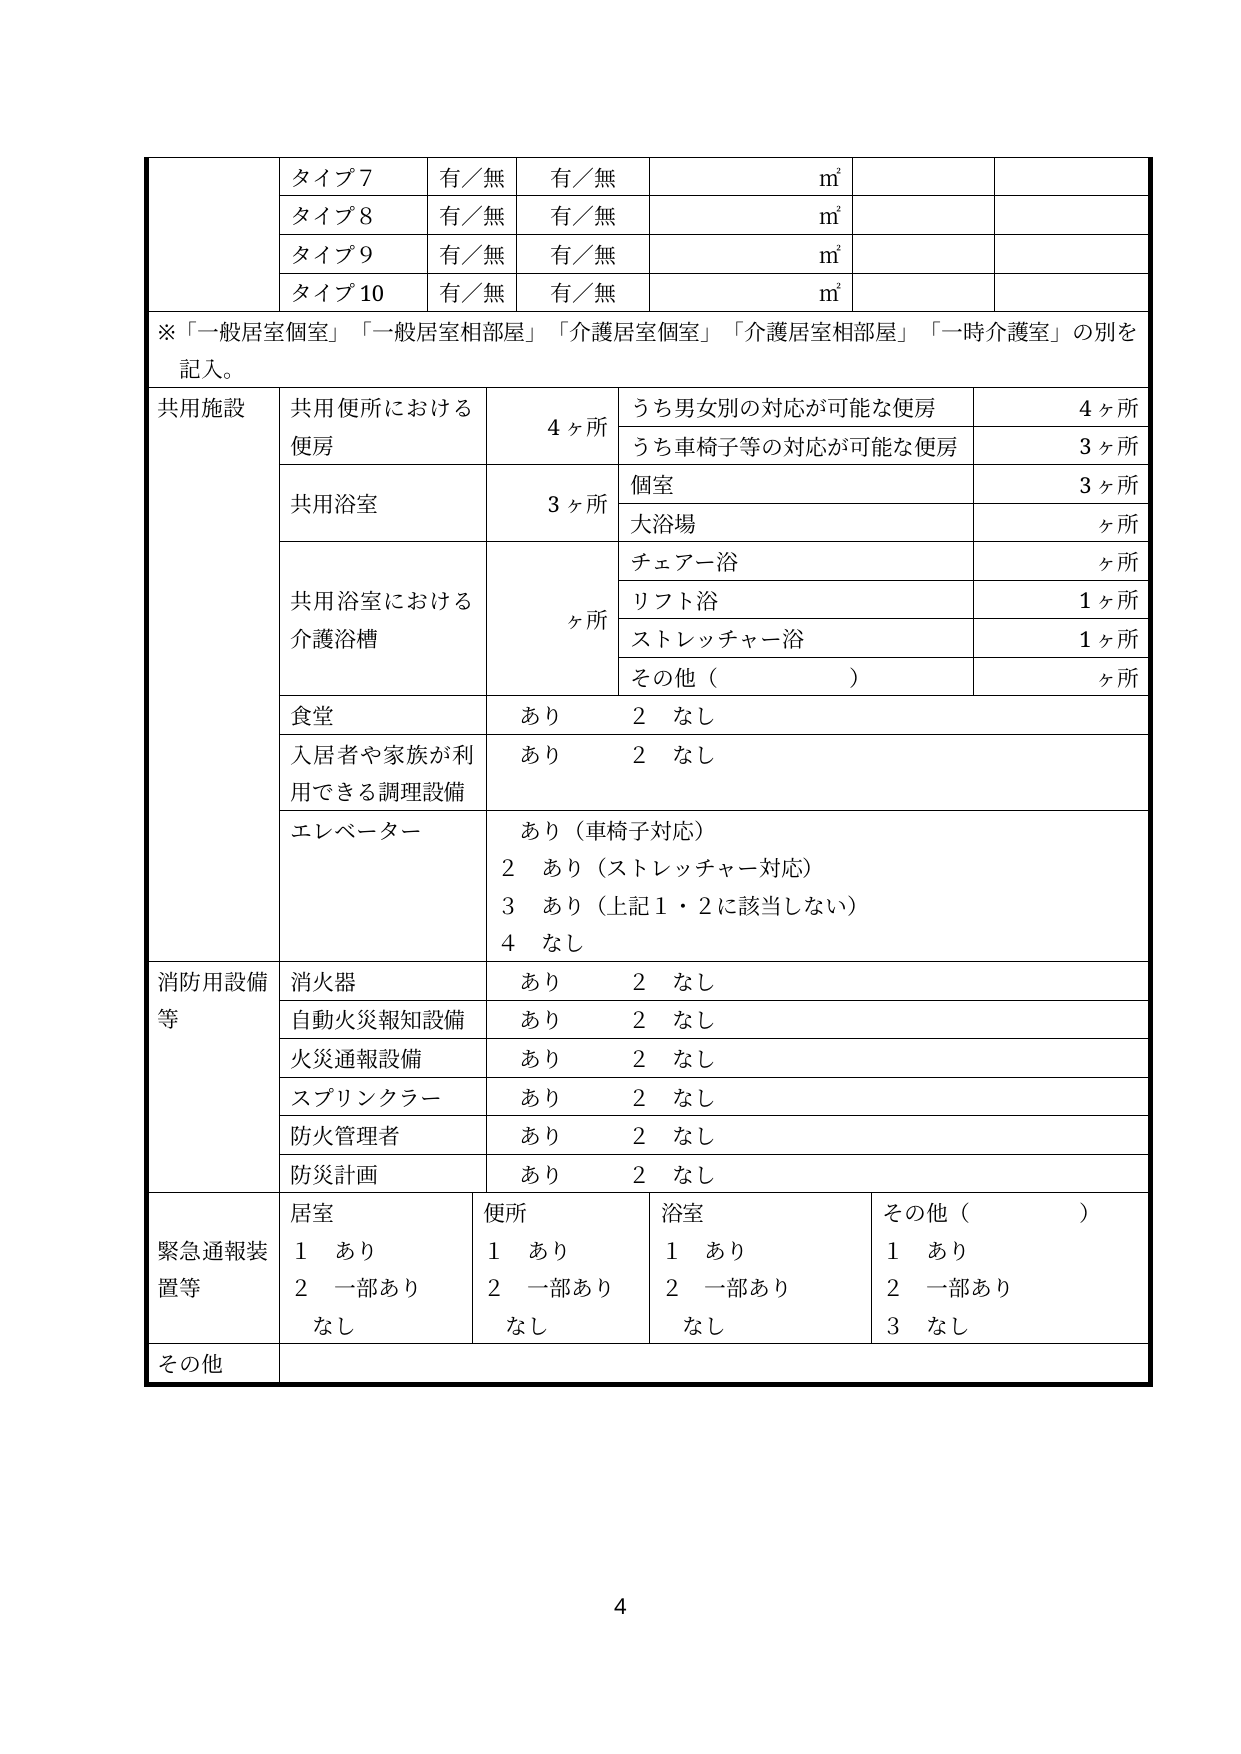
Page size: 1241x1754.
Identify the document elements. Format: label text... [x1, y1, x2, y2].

table_cell 防災計画 [280, 1155, 486, 1192]
table_cell 有／無 [428, 274, 516, 311]
table_cell [853, 235, 994, 272]
table_cell 有／無 [428, 158, 516, 195]
table_cell [853, 274, 994, 311]
table_cell 消防用設備等 [149, 962, 279, 1192]
table_cell タイプ７ [280, 158, 427, 195]
table_cell あり ２ なし [487, 1078, 1148, 1115]
table_cell 個室 [619, 465, 973, 503]
table_cell ストレッチャー浴 [619, 619, 973, 657]
table_cell ※「一般居室個室」「一般居室相部屋」「介護居室個室」「介護居室相部屋」「一時介護室」の別を記入。 [149, 312, 1148, 387]
table_cell 自動火災報知設備 [280, 1001, 486, 1038]
table_cell あり ２ なし [487, 1116, 1148, 1154]
table_cell 有／無 [428, 196, 516, 234]
table_cell スプリンクラー [280, 1078, 486, 1115]
table_cell ㎡ [650, 235, 852, 272]
table_cell 3ヶ所 [974, 465, 1148, 503]
table_cell 有／無 [428, 235, 516, 272]
table_cell ヶ所 [487, 542, 618, 695]
table_cell 食堂 [280, 696, 486, 734]
table_cell 有／無 [517, 196, 649, 234]
table_cell 消火器 [280, 962, 486, 999]
table_cell 3ヶ所 [974, 427, 1148, 464]
table_cell ヶ所 [974, 658, 1148, 695]
table_cell 共用施設 [149, 388, 279, 961]
table_cell 共用浴室 [280, 465, 486, 541]
table_cell ㎡ [650, 274, 852, 311]
table_cell [280, 1344, 1148, 1382]
table_cell ヶ所 [974, 504, 1148, 541]
table_cell タイプ10 [280, 274, 427, 311]
table_cell [853, 196, 994, 234]
table_cell その他 [149, 1344, 279, 1382]
table_cell 3ヶ所 [487, 465, 618, 541]
table_cell 火災通報設備 [280, 1039, 486, 1077]
table_cell 4ヶ所 [487, 388, 618, 464]
table_cell [995, 235, 1148, 272]
table_cell エレベーター [280, 811, 486, 961]
table_cell タイプ９ [280, 235, 427, 272]
table_cell 1ヶ所 [974, 619, 1148, 657]
table_cell あり ２ なし [487, 1039, 1148, 1077]
table_cell [995, 196, 1148, 234]
table_cell [995, 274, 1148, 311]
table_cell あり（車椅子対応） ２ あり（ストレッチャー対応） ３ あり（上記１・２に該当しない） ４ なし [487, 811, 1148, 961]
table_cell あり ２ なし [487, 1001, 1148, 1038]
table_cell 大浴場 [619, 504, 973, 541]
table_cell タイプ８ [280, 196, 427, 234]
table_cell 防火管理者 [280, 1116, 486, 1154]
table_cell 共用便所における便房 [280, 388, 486, 464]
table_cell [853, 158, 994, 195]
table_cell 有／無 [517, 235, 649, 272]
table_cell 居室 １ あり ２ 一部あり なし [280, 1193, 472, 1343]
table_cell うち男女別の対応が可能な便房 [619, 388, 973, 426]
table_cell その他（ ） [619, 658, 973, 695]
table_cell ヶ所 [974, 542, 1148, 580]
table_cell あり ２ なし [487, 1155, 1148, 1192]
table_cell 有／無 [517, 158, 649, 195]
table_cell リフト浴 [619, 581, 973, 618]
table_cell あり ２ なし [487, 962, 1148, 999]
table_cell 浴室 １ あり ２ 一部あり なし [650, 1193, 871, 1343]
table_cell 1ヶ所 [974, 581, 1148, 618]
table_cell うち車椅子等の対応が可能な便房 [619, 427, 973, 464]
table_cell 緊急通報装置等 [149, 1193, 279, 1343]
table_cell ㎡ [650, 196, 852, 234]
table_cell 便所 １ あり ２ 一部あり なし [473, 1193, 649, 1343]
table_cell [995, 158, 1148, 195]
table_cell あり ２ なし [487, 735, 1148, 810]
table_cell その他（ ） １ あり ２ 一部あり ３ なし [872, 1193, 1148, 1343]
table_cell チェアー浴 [619, 542, 973, 580]
table_cell あり ２ なし [487, 696, 1148, 734]
table_cell ㎡ [650, 158, 852, 195]
table_cell 入居者や家族が利用できる調理設備 [280, 735, 486, 810]
table_cell 有／無 [517, 274, 649, 311]
table_cell 4ヶ所 [974, 388, 1148, 426]
table_cell 共用浴室における介護浴槽 [280, 542, 486, 695]
